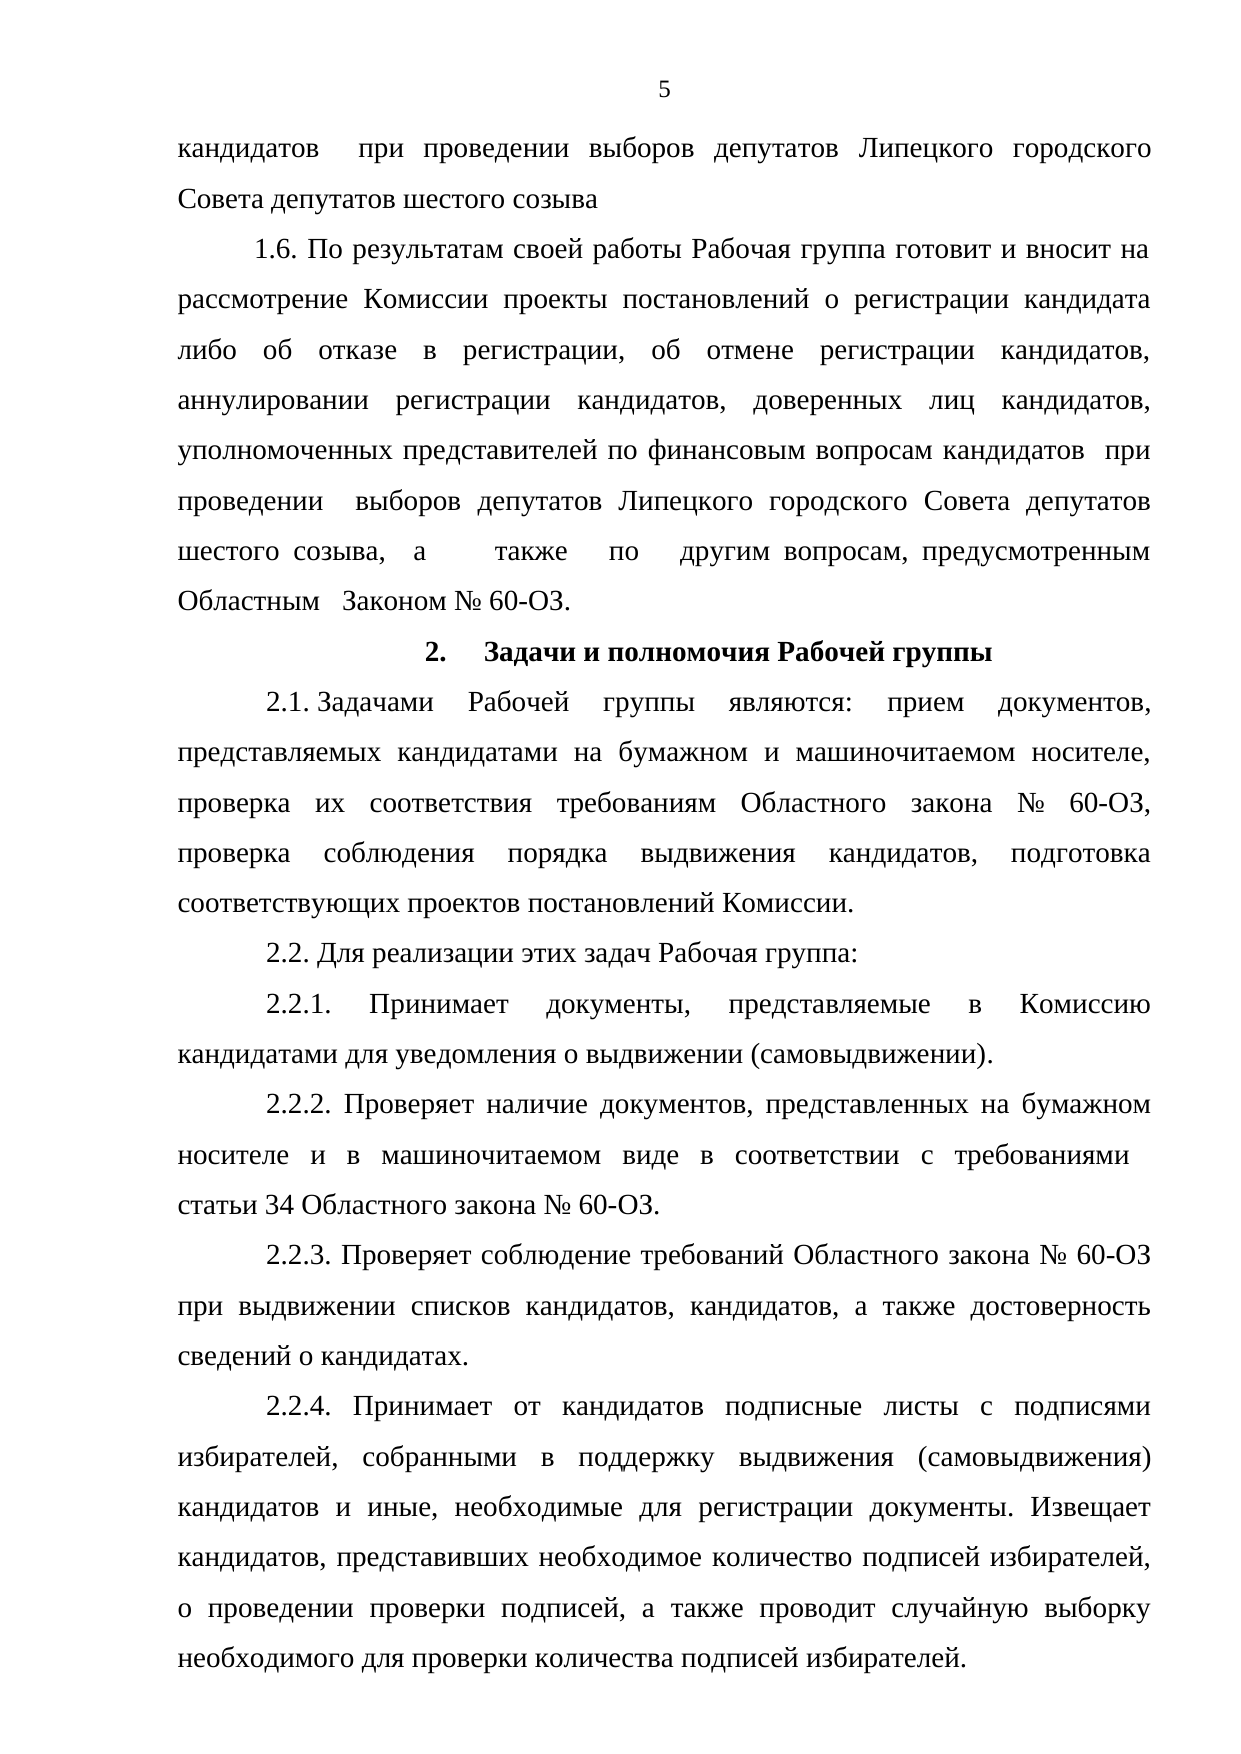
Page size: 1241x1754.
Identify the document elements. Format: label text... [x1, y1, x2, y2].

list 2.2. Для реализации этих задач Рабочая группа: [177, 936, 1152, 969]
text 1.6. По результатам своей работы Рабочая группа готовит и вносит на рассмотрение Комиссии проекты постановлений о регистрации кандидата либо об отказе в регистрации, об отмене регистрации кандидатов, аннулировании регистрации кандидатов, доверенных лиц кандидатов, уполномоченных представителей по финансовым вопросам кандидатов при проведении выборов депутатов Липецкого городского Совета депутатов шестого созыва, а также по другим вопросам, предусмотренным Областным Законом № 60-ОЗ. [177, 231, 1152, 617]
text 2.2.4. Принимает от кандидатов подписные листы с подписями избирателей, собранными в поддержку выдвижения (самовыдвижения) кандидатов и иные, необходимые для регистрации документы. Извещает кандидатов, представивших необходимое количество подписей избирателей, о проведении проверки подписей, а также проводит случайную выборку необходимого для проверки количества подписей избирателей. [177, 1388, 1152, 1673]
list Задачами Рабочей группы являются: прием документов, представляемых кандидатами на бумажном и машиночитаемом носителе, проверка их соответствия требованиям Областного закона № 60-ОЗ, проверка соблюдения порядка выдвижения кандидатов, подготовка соответствующих проектов постановлений Комиссии. [177, 684, 1152, 919]
text 2.2.3. Проверяет соблюдение требований Областного закона № 60-ОЗ при выдвижении списков кандидатов, кандидатов, а также достоверность сведений о кандидатах. [177, 1237, 1152, 1372]
list Задачи и полномочия Рабочей группы [177, 634, 1152, 667]
text 2.2.2. Проверяет наличие документов, представленных на бумажном носителе и в машиночитаемом виде в соответствии с требованиями статьи 34 Областного закона № 60-ОЗ. [177, 1087, 1152, 1221]
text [177, 131, 1152, 214]
text 2.2.1. Принимает документы, представляемые в Комиссию кандидатами для уведомления о выдвижении (самовыдвижении). [177, 986, 1152, 1070]
